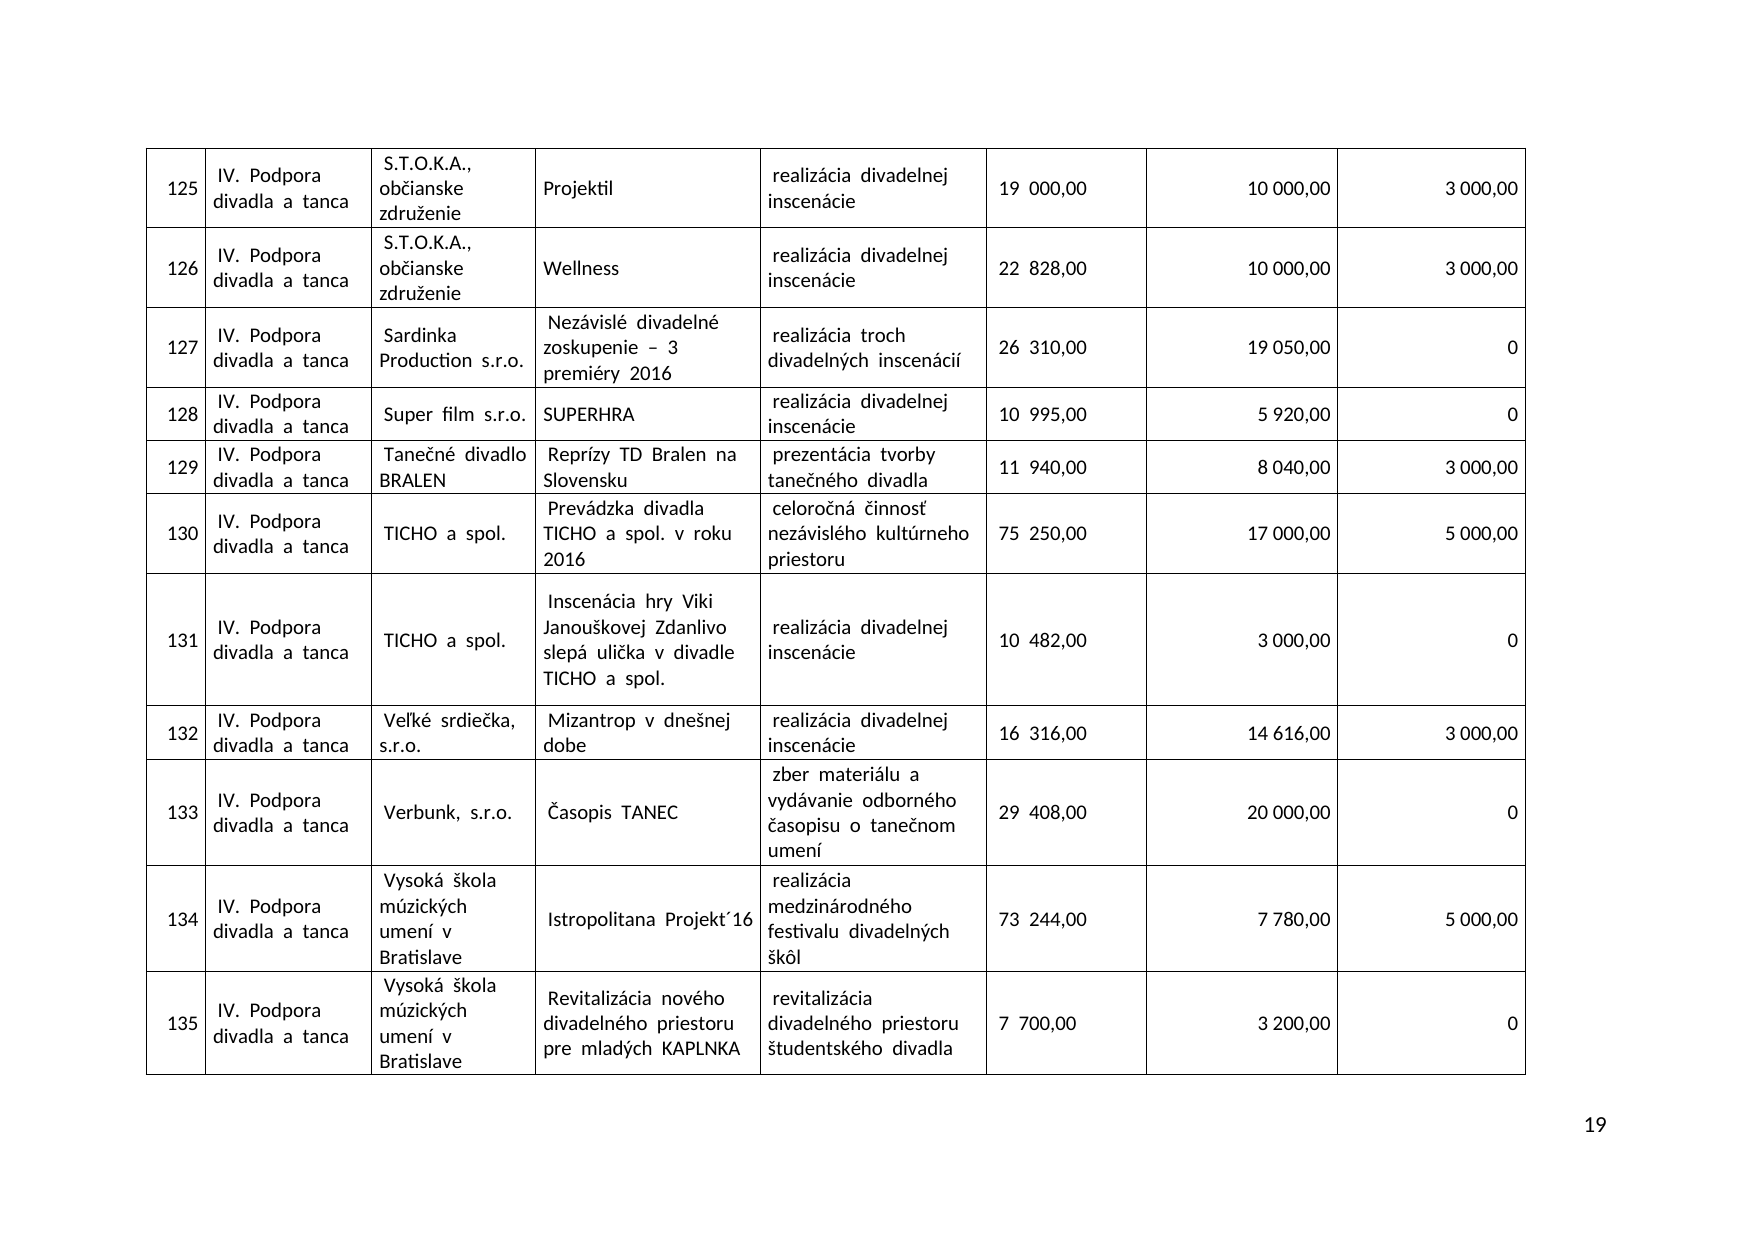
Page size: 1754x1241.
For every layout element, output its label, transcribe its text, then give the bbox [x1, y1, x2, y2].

table_cell 26 310,00 [987, 308, 1146, 387]
table_cell 3 200,00 [1147, 972, 1337, 1074]
table_cell prezentácia tvorby tanečného divadla [761, 441, 986, 493]
table_cell 130 [147, 494, 205, 573]
table_cell 16 316,00 [987, 706, 1146, 758]
table_cell Projektil [536, 149, 760, 227]
table_cell 134 [147, 866, 205, 971]
table_cell Revitalizácia nového divadelného priestoru pre mladých KAPLNKA [536, 972, 760, 1074]
table_cell IV. Podpora divadla a tanca [206, 760, 371, 865]
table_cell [206, 972, 371, 1074]
table_cell 19 050,00 [1147, 308, 1337, 387]
table_cell SUPERHRA [536, 388, 760, 440]
table_cell 3 000,00 [1338, 441, 1525, 493]
table_cell realizácia troch divadelných inscenácií [761, 308, 986, 387]
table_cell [761, 149, 986, 227]
table_cell 3 000,00 [1147, 574, 1337, 705]
table_cell 7 780,00 [1147, 866, 1337, 971]
table_cell 7 700,00 [987, 972, 1146, 1074]
table_cell TICHO a spol. [372, 494, 535, 573]
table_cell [206, 149, 371, 227]
table_cell IV. Podpora divadla a tanca [206, 706, 371, 758]
table_cell 0 [1338, 574, 1525, 705]
table_cell S.T.O.K.A., občianske združenie [372, 228, 535, 307]
table_cell realizácia divadelnej inscenácie [761, 706, 986, 758]
table_cell 128 [147, 388, 205, 440]
table_cell realizácia divadelnej inscenácie [761, 388, 986, 440]
table_cell Nezávislé divadelné zoskupenie – 3 premiéry 2016 [536, 308, 760, 387]
table_cell 3 000,00 [1338, 149, 1525, 227]
table_cell 127 [147, 308, 205, 387]
table_cell Verbunk, s.r.o. [372, 760, 535, 865]
table_cell 5 000,00 [1338, 494, 1525, 573]
table_cell 129 [147, 441, 205, 493]
table_cell 133 [147, 760, 205, 865]
table_cell Mizantrop v dnešnej dobe [536, 706, 760, 758]
table_cell Reprízy TD Bralen na Slovensku [536, 441, 760, 493]
table_cell 5 920,00 [1147, 388, 1337, 440]
table_cell revitalizácia divadelného priestoru študentského divadla [761, 972, 986, 1074]
table_cell zber materiálu a vydávanie odborného časopisu o tanečnom umení [761, 760, 986, 865]
table_cell 132 [147, 706, 205, 758]
table_cell 14 616,00 [1147, 706, 1337, 758]
table_cell Wellness [536, 228, 760, 307]
table_cell Prevádzka divadla TICHO a spol. v roku 2016 [536, 494, 760, 573]
table_cell 0 [1338, 760, 1525, 865]
table_cell IV. Podpora divadla a tanca [206, 308, 371, 387]
table_cell 0 [1338, 308, 1525, 387]
table_cell realizácia divadelnej inscenácie [761, 228, 986, 307]
table_cell 29 408,00 [987, 760, 1146, 865]
table_cell 135 [147, 972, 205, 1074]
table_cell 3 000,00 [1338, 706, 1525, 758]
table_cell 10 995,00 [987, 388, 1146, 440]
table_cell IV. Podpora divadla a tanca [206, 388, 371, 440]
table_cell 10 000,00 [1147, 149, 1337, 227]
table_cell 0 [1338, 972, 1525, 1074]
table_cell 22 828,00 [987, 228, 1146, 307]
table_cell Super film s.r.o. [372, 388, 535, 440]
table_cell celoročná činnosť nezávislého kultúrneho priestoru [761, 494, 986, 573]
table_cell 10 000,00 [1147, 228, 1337, 307]
table_cell IV. Podpora divadla a tanca [206, 574, 371, 705]
table_cell 126 [147, 228, 205, 307]
table_cell 11 940,00 [987, 441, 1146, 493]
table_cell 5 000,00 [1338, 866, 1525, 971]
table_cell 75 250,00 [987, 494, 1146, 573]
table_cell TICHO a spol. [372, 574, 535, 705]
table_cell 3 000,00 [1338, 228, 1525, 307]
table_cell 8 040,00 [1147, 441, 1337, 493]
table_cell 131 [147, 574, 205, 705]
table_cell 73 244,00 [987, 866, 1146, 971]
table_cell Vysoká škola múzických umení v Bratislave [372, 972, 535, 1074]
table_cell Vysoká škola múzických umení v Bratislave [372, 866, 535, 971]
table_cell Istropolitana Projekt´16 [536, 866, 760, 971]
table_cell 0 [1338, 388, 1525, 440]
table_cell 20 000,00 [1147, 760, 1337, 865]
table_cell IV. Podpora divadla a tanca [206, 441, 371, 493]
table_cell IV. Podpora divadla a tanca [206, 494, 371, 573]
table_cell Sardinka Production s.r.o. [372, 308, 535, 387]
table_cell Časopis TANEC [536, 760, 760, 865]
table_cell IV. Podpora divadla a tanca [206, 228, 371, 307]
table_cell S.T.O.K.A., občianske združenie [372, 149, 535, 227]
table_cell Veľké srdiečka, s.r.o. [372, 706, 535, 758]
table_cell Inscenácia hry Viki Janouškovej Zdanlivo slepá ulička v divadle TICHO a spol. [536, 574, 760, 705]
table_cell 125 [147, 149, 205, 227]
table_cell 10 482,00 [987, 574, 1146, 705]
table_cell 19 000,00 [987, 149, 1146, 227]
table_cell realizácia divadelnej inscenácie [761, 574, 986, 705]
table_cell IV. Podpora divadla a tanca [206, 866, 371, 971]
table_cell realizácia medzinárodného festivalu divadelných škôl [761, 866, 986, 971]
table_cell Tanečné divadlo BRALEN [372, 441, 535, 493]
table_cell 17 000,00 [1147, 494, 1337, 573]
